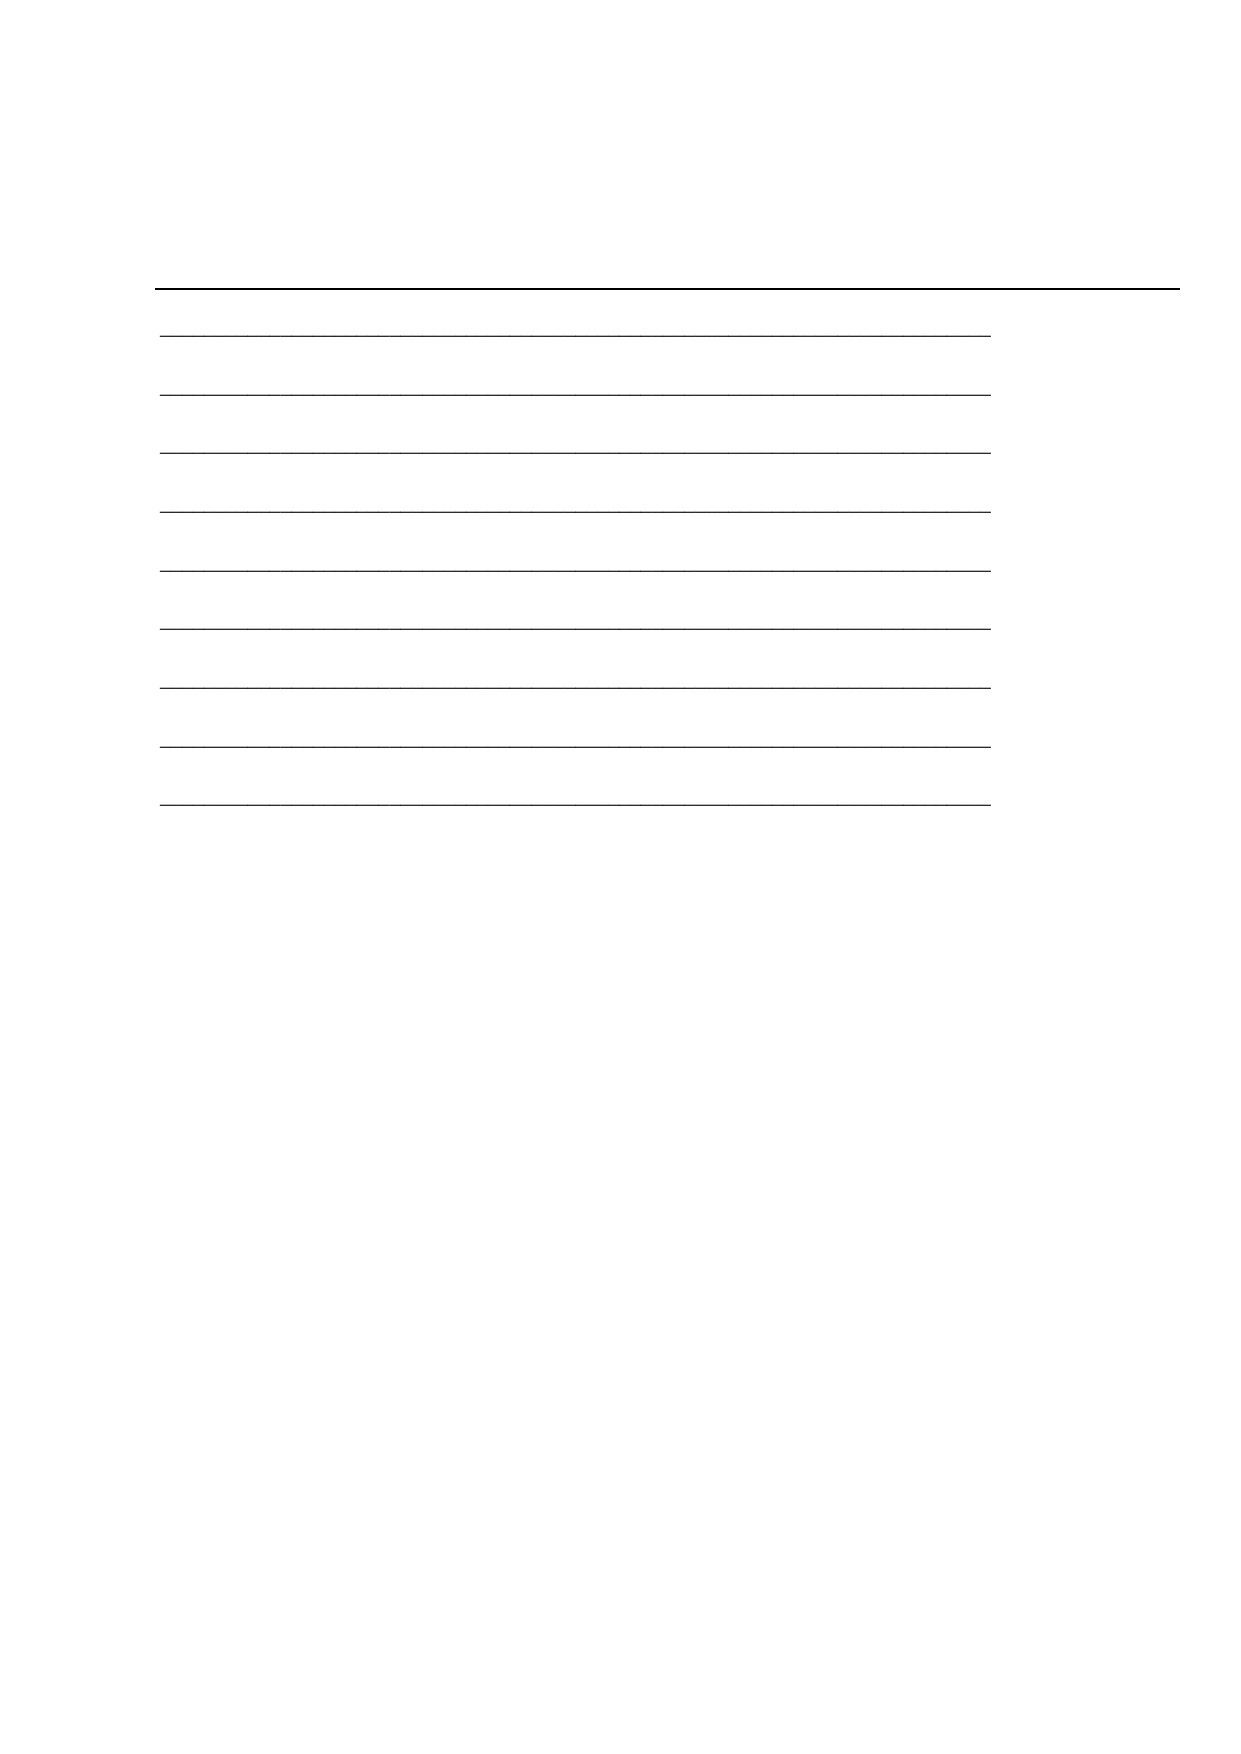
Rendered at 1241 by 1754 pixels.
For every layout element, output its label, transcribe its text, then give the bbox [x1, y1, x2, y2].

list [154, 373, 1180, 398]
list ____________________________________________________________________________ [154, 724, 1180, 750]
list ____________________________________________________________________________ [154, 549, 1180, 574]
list ____________________________________________________________________________ [154, 666, 1180, 691]
list ____________________________________________________________________________ [154, 783, 1180, 808]
list ____________________________________________________________________________ [154, 431, 1180, 457]
list ____________________________________________________________________________ [154, 607, 1180, 632]
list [154, 314, 1180, 339]
list ____________________________________________________________________________ [154, 490, 1180, 515]
